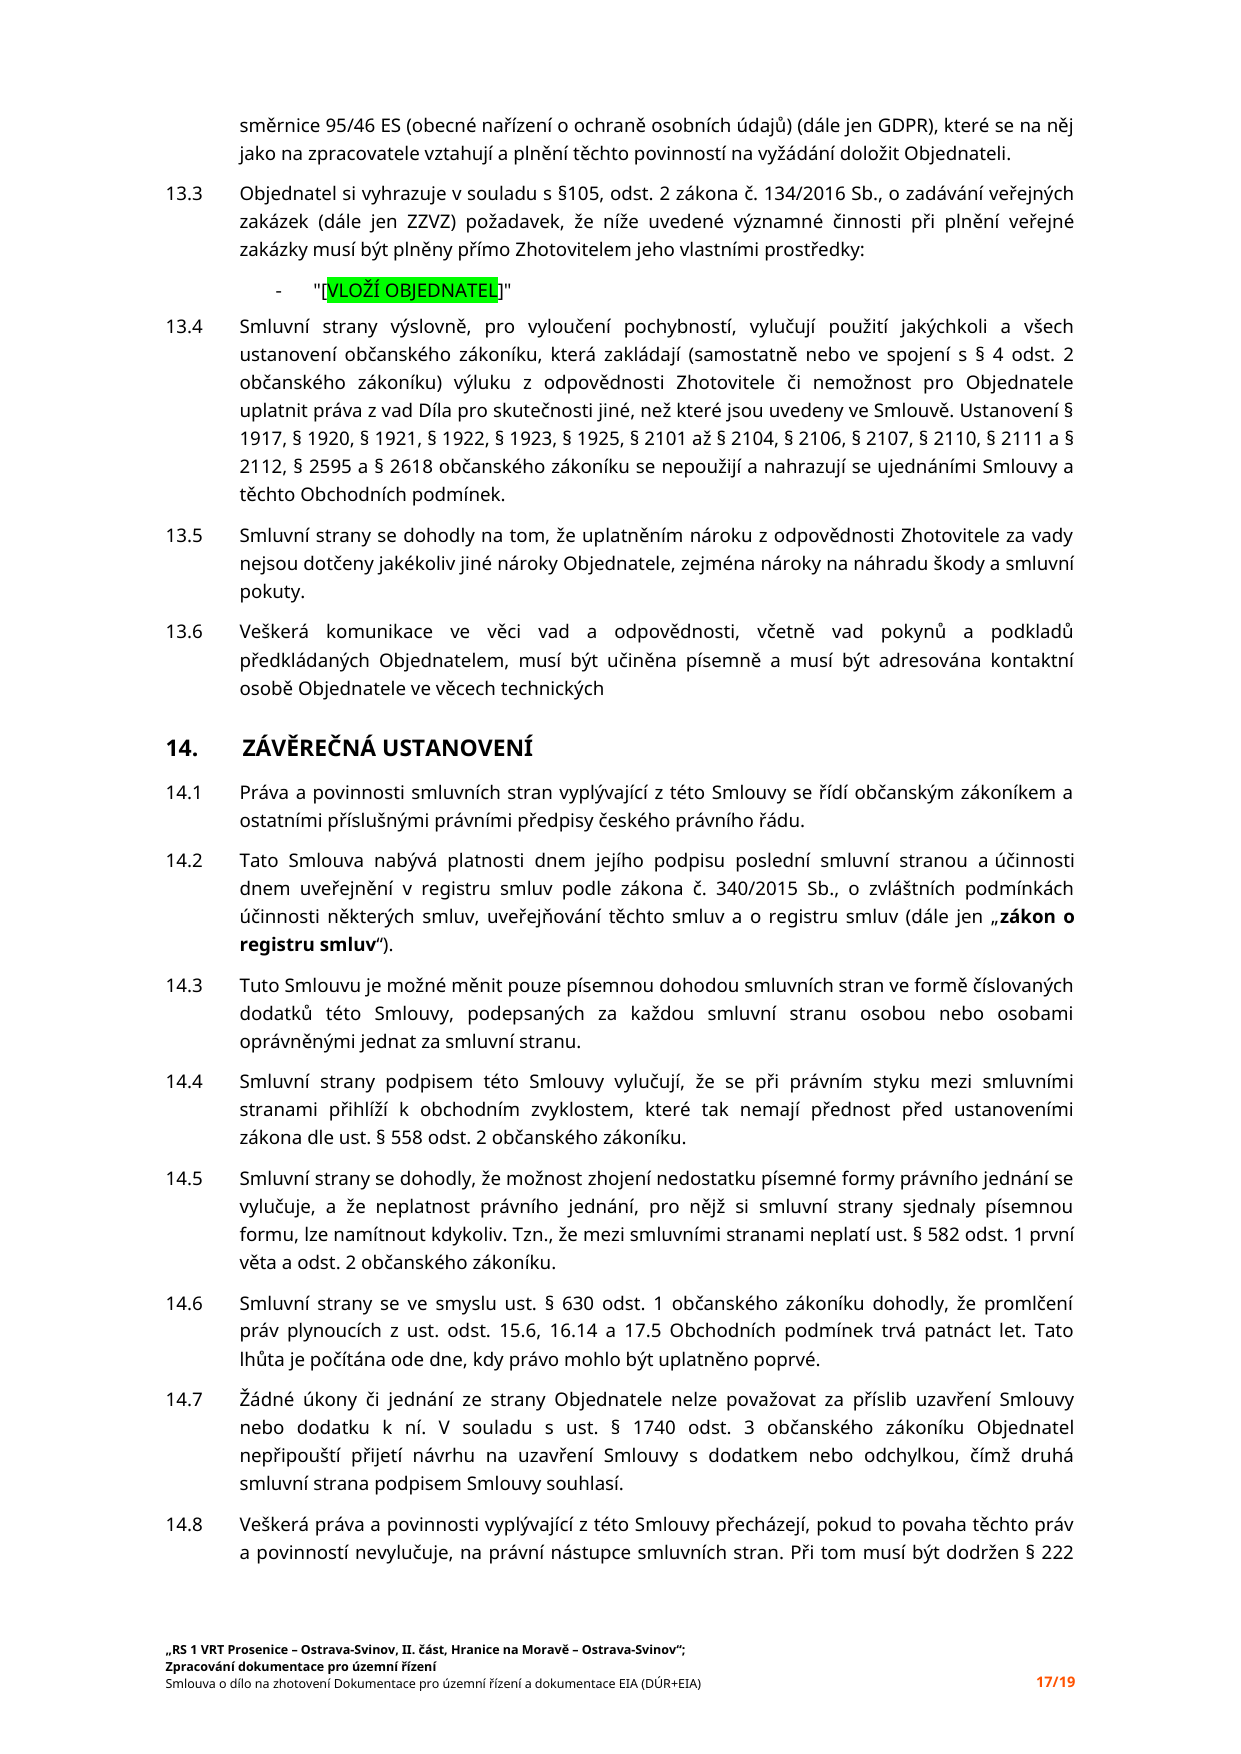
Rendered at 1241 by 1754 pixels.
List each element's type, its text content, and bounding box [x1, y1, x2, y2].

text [165, 1511, 1075, 1564]
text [165, 112, 1075, 166]
text Smluvní strany výslovně, pro vyloučení pochybností, vylučují použití jakýchkoli a všech ustanovení občanského zákoníku, která zakládají (samostatně nebo ve spojení s § 4 odst. 2 občanského zákoníku) výluku z odpovědnosti Zhotovitele či nemožnost pro Objednatele uplatnit práva z vad Díla pro skutečnosti jiné, než které jsou uvedeny ve Smlouvě. Ustanovení § 1917, § 1920, § 1921, § 1922, § 1923, § 1925, § 2101 až § 2104, § 2106, § 2107, § 2110, § 2111 a § 2112, § 2595 a § 2618 občanského zákoníku se nepoužijí a nahrazují se ujednáními Smlouvy a těchto Obchodních podmínek. [165, 314, 1075, 507]
text Tato Smlouva nabývá platnosti dnem jejího podpisu poslední smluvní stranou a účinnosti dnem uveřejnění v registru smluv podle zákona č. 340/2015 Sb., o zvláštních podmínkách účinnosti některých smluv, uveřejňování těchto smluv a o registru smluv (dále jen „zákon o registru smluv“). [165, 847, 1075, 957]
text Smluvní strany podpisem této Smlouvy vylučují, že se při právním styku mezi smluvními stranami přihlíží k obchodním zvyklostem, které tak nemají přednost před ustanoveními zákona dle ust. § 558 odst. 2 občanského zákoníku. [165, 1069, 1075, 1150]
text Žádné úkony či jednání ze strany Objednatele nelze považovat za příslib uzavření Smlouvy nebo dodatku k ní. V souladu s ust. § 1740 odst. 3 občanského zákoníku Objednatel nepřipouští přijetí návrhu na uzavření Smlouvy s dodatkem nebo odchylkou, čímž druhá smluvní strana podpisem Smlouvy souhlasí. [165, 1386, 1075, 1496]
text ZÁVĚREČNÁ USTANOVENÍ [165, 732, 1075, 763]
list "[VLOŽÍ OBJEDNATEL]" [276, 277, 327, 303]
text Práva a povinnosti smluvních stran vyplývající z této Smlouvy se řídí občanským zákoníkem a ostatními příslušnými právními předpisy českého právního řádu. [165, 779, 1075, 832]
text Smluvní strany se ve smyslu ust. § 630 odst. 1 občanského zákoníku dohodly, že promlčení práv plynoucích z ust. odst. 15.6, 16.14 a 17.5 Obchodních podmínek trvá patnáct let. Tato lhůta je počítána ode dne, kdy právo mohlo být uplatněno poprvé. [165, 1290, 1075, 1371]
text Tuto Smlouvu je možné měnit pouze písemnou dohodou smluvních stran ve formě číslovaných dodatků této Smlouvy, podepsaných za každou smluvní stranu osobou nebo osobami oprávněnými jednat za smluvní stranu. [165, 972, 1075, 1054]
text Objednatel si vyhrazuje v souladu s §105, odst. 2 zákona č. 134/2016 Sb., o zadávání veřejných zakázek (dále jen ZZVZ) požadavek, že níže uvedené významné činnosti při plnění veřejné zakázky musí být plněny přímo Zhotovitelem jeho vlastními prostředky: [165, 181, 1075, 262]
list "[VLOŽÍ OBJEDNATEL]" [498, 277, 1075, 303]
text Smluvní strany se dohodly na tom, že uplatněním nároku z odpovědnosti Zhotovitele za vady nejsou dotčeny jakékoliv jiné nároky Objednatele, zejména nároky na náhradu škody a smluvní pokuty. [165, 522, 1075, 604]
text Smluvní strany se dohodly, že možnost zhojení nedostatku písemné formy právního jednání se vylučuje, a že neplatnost právního jednání, pro nějž si smluvní strany sjednaly písemnou formu, lze namítnout kdykoliv. Tzn., že mezi smluvními stranami neplatí ust. § 582 odst. 1 první věta a odst. 2 občanského zákoníku. [165, 1165, 1075, 1275]
text Veškerá komunikace ve věci vad a odpovědnosti, včetně vad pokynů a podkladů předkládaných Objednatelem, musí být učiněna písemně a musí být adresována kontaktní osobě Objednatele ve věcech technických [165, 619, 1075, 700]
